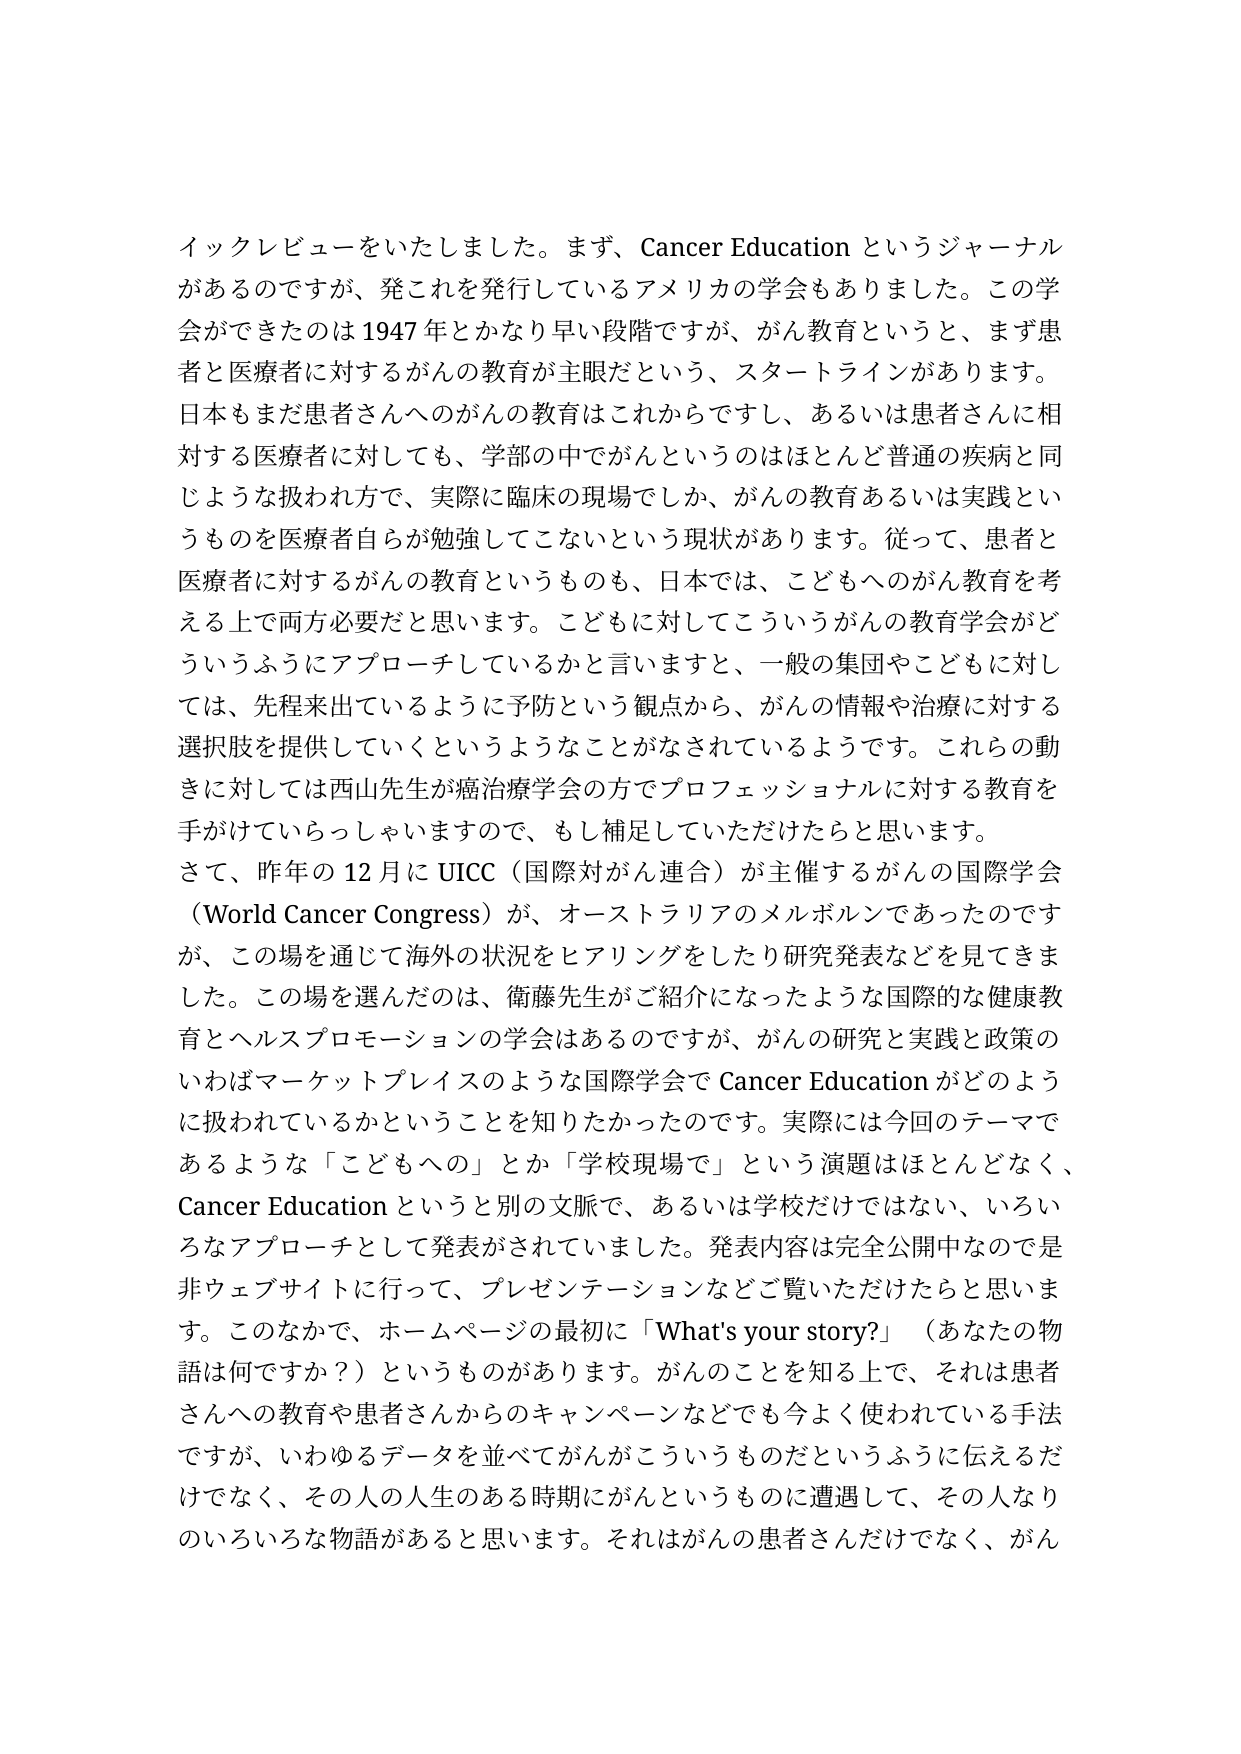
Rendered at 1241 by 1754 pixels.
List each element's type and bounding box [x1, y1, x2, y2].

text [177, 225, 1063, 850]
text [177, 850, 1063, 1558]
